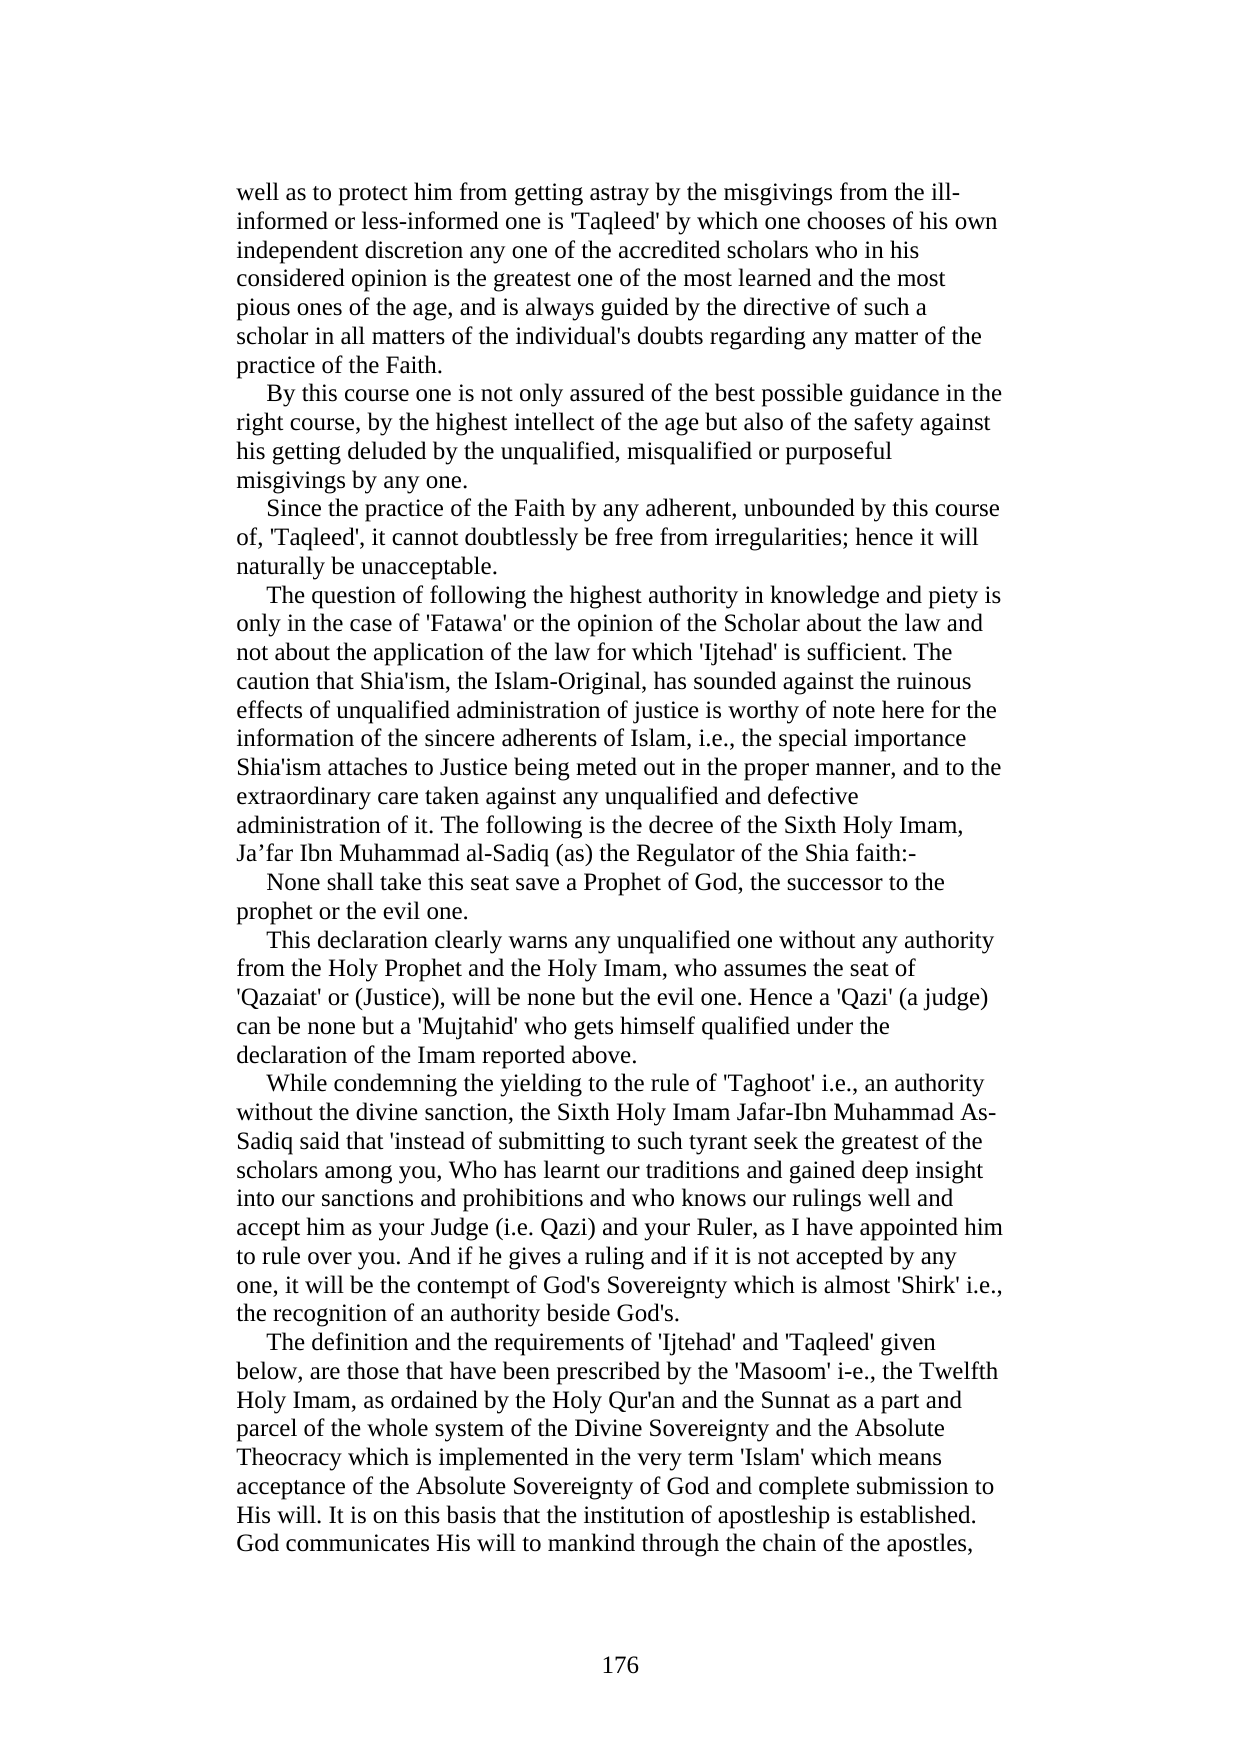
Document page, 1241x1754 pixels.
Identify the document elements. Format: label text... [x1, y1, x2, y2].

text The question of following the highest authority in knowledge and piety is only in the case of 'Fatawa' or the opinion of the Scholar about the law and not about the application of the law for which 'Ijtehad' is sufficient. The caution that Shia'ism, the Islam-Original, has sounded against the ruinous effects of unqualified administration of justice is worthy of note here for the information of the sincere adherents of Islam, i.e., the special importance Shia'ism attaches to Justice being meted out in the proper manner, and to the extraordinary care taken against any unqualified and defective administration of it. The following is the decree of the Sixth Holy Imam, Ja’far Ibn Muhammad al-Sadiq (as) the Regulator of the Shia faith:- [236, 580, 1004, 867]
text Since the practice of the Faith by any adherent, unbounded by this course of, 'Taqleed', it cannot doubtlessly be free from irregularities; hence it will naturally be unacceptable. [236, 493, 1004, 580]
text While condemning the yielding to the rule of 'Taghoot' i.e., an authority without the divine sanction, the Sixth Holy Imam Jafar-Ibn Muhammad As-Sadiq said that 'instead of submitting to such tyrant seek the greatest of the scholars among you, Who has learnt our traditions and gained deep insight into our sanctions and prohibitions and who knows our rulings well and accept him as your Judge (i.e. Qazi) and your Ruler, as I have appointed him to rule over you. And if he gives a ruling and if it is not accepted by any one, it will be the contempt of God's Sovereignty which is almost 'Shirk' i.e., the recognition of an authority beside God's. [236, 1068, 1004, 1327]
text By this course one is not only assured of the best possible guidance in the right course, by the highest intellect of the age but also of the safety against his getting deluded by the unqualified, misqualified or purposeful misgivings by any one. [236, 378, 1004, 493]
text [236, 177, 1004, 378]
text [236, 1327, 1004, 1557]
text None shall take this seat save a Prophet of God, the successor to the prophet or the evil one. [236, 867, 1004, 925]
text This declaration clearly warns any unqualified one without any authority from the Holy Prophet and the Holy Imam, who assumes the seat of 'Qazaiat' or (Justice), will be none but the evil one. Hence a 'Qazi' (a judge) can be none but a 'Mujtahid' who gets himself qualified under the declaration of the Imam reported above. [236, 925, 1004, 1068]
